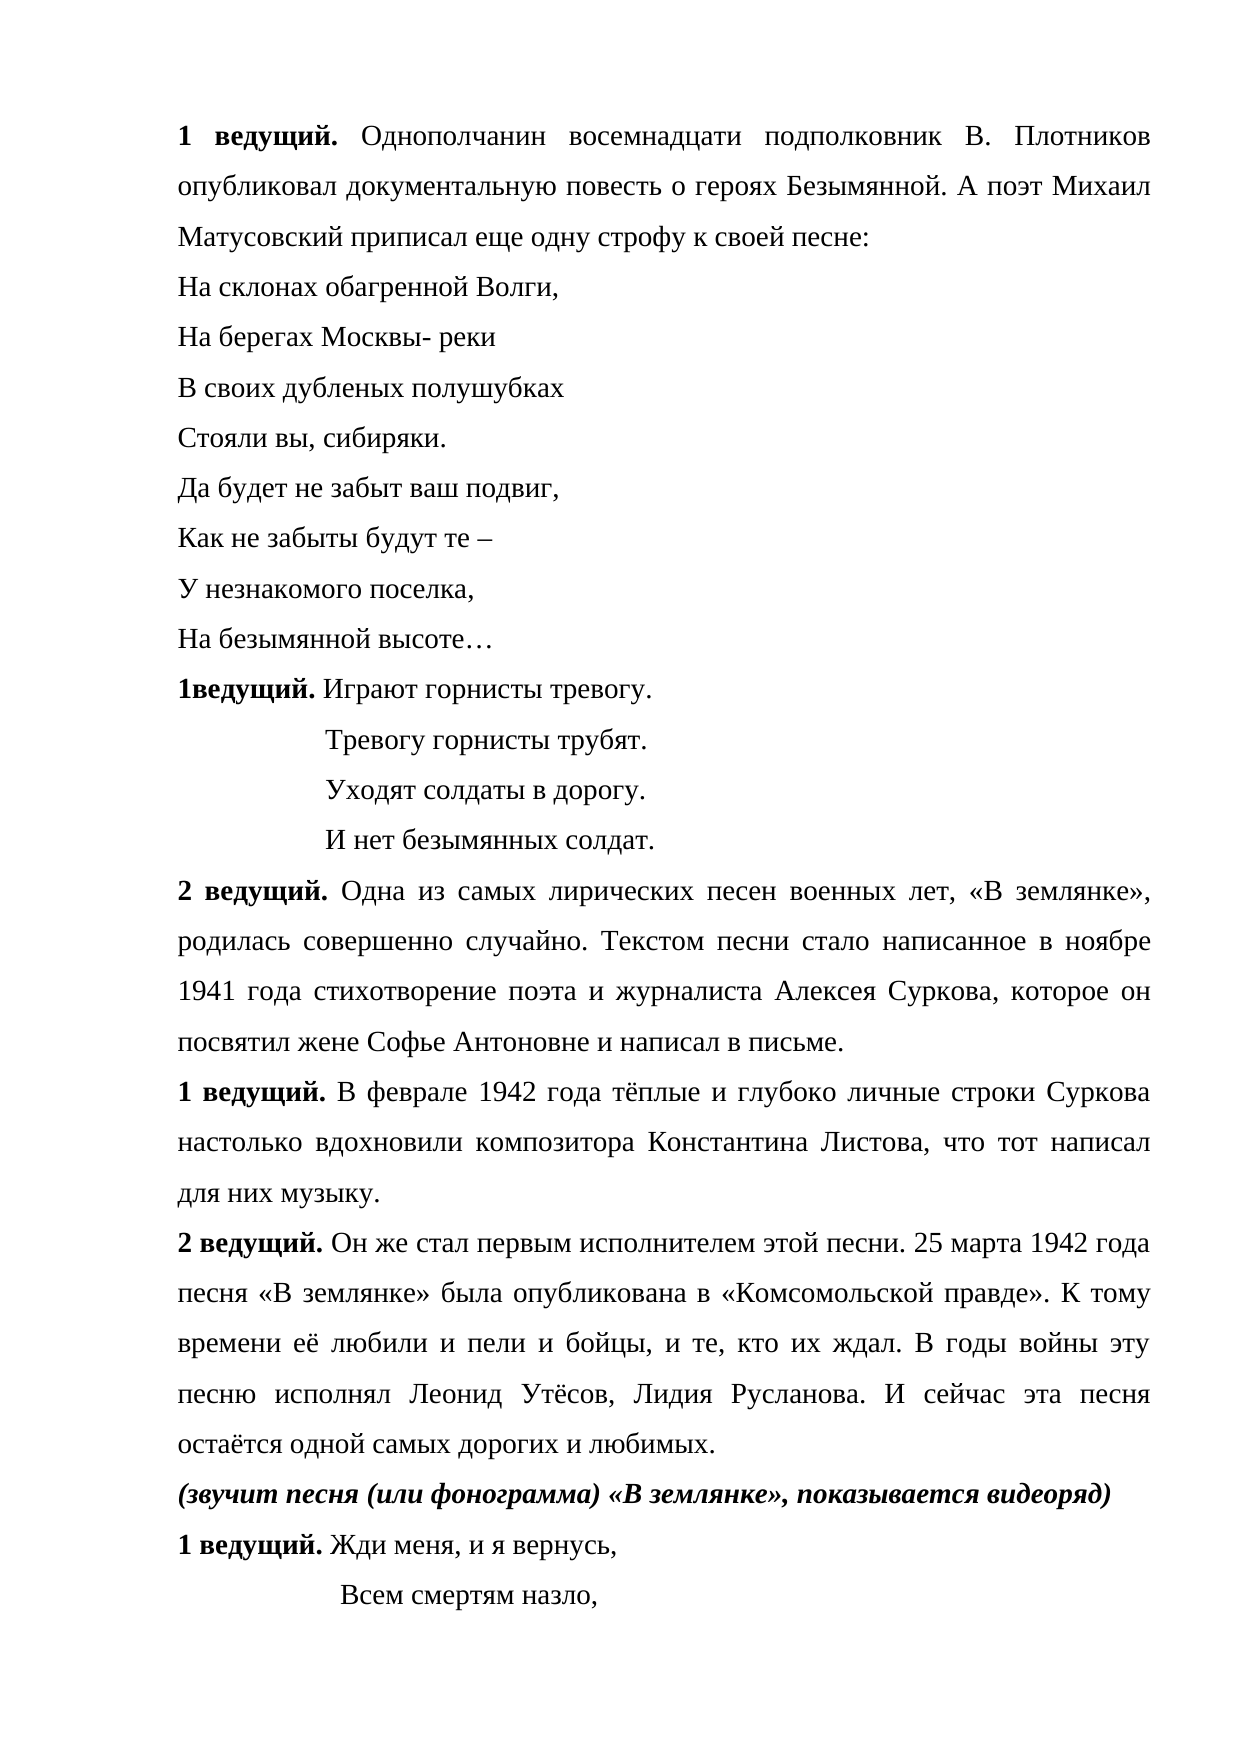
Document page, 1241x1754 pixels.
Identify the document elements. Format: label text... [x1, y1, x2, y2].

text Да будет не забыт ваш подвиг, [177, 470, 1152, 504]
text На склонах обагренной Волги, [177, 269, 1152, 303]
text 1 ведущий. Жди меня, и я вернусь, [177, 1527, 1152, 1560]
text (звучит песня (или фонограмма) «В землянке», показывается видеоряд) [177, 1477, 1152, 1510]
text Как не забыты будут те – [177, 521, 1152, 554]
text Всем смертям назло, [177, 1577, 1152, 1611]
text Уходят солдаты в дорогу. [177, 772, 1152, 806]
text Тревогу горнисты трубят. [177, 722, 1152, 755]
text 2 ведущий. Одна из самых лирических песен военных лет, «В землянке», родилась совершенно случайно. Текстом песни стало написанное в ноябре 1941 года стихотворение поэта и журналиста Алексея Суркова, которое он посвятил жене Софье Антоновне и написал в письме. [177, 873, 1152, 1057]
text Стояли вы, сибиряки. [177, 420, 1152, 453]
text 1ведущий. Играют горнисты тревогу. [177, 672, 1152, 705]
text 1 ведущий. Однополчанин восемнадцати подполковник В. Плотников опубликовал документальную повесть о героях Безымянной. А поэт Михаил Матусовский приписал еще одну строфу к своей песне: [177, 118, 1152, 252]
text И нет безымянных солдат. [177, 822, 1152, 856]
text В своих дубленых полушубках [177, 370, 1152, 403]
text 1 ведущий. В феврале 1942 года тёплые и глубоко личные строки Суркова настолько вдохновили композитора Константина Листова, что тот написал для них музыку. [177, 1074, 1152, 1208]
text На берегах Москвы- реки [177, 319, 1152, 353]
text На безымянной высоте… [177, 621, 1152, 655]
text У незнакомого поселка, [177, 571, 1152, 604]
text 2 ведущий. Он же стал первым исполнителем этой песни. 25 марта 1942 года песня «В землянке» была опубликована в «Комсомольской правде». К тому времени её любили и пели и бойцы, и те, кто их ждал. В годы войны эту песню исполнял Леонид Утёсов, Лидия Русланова. И сейчас эта песня остаётся одной самых дорогих и любимых. [177, 1225, 1152, 1460]
